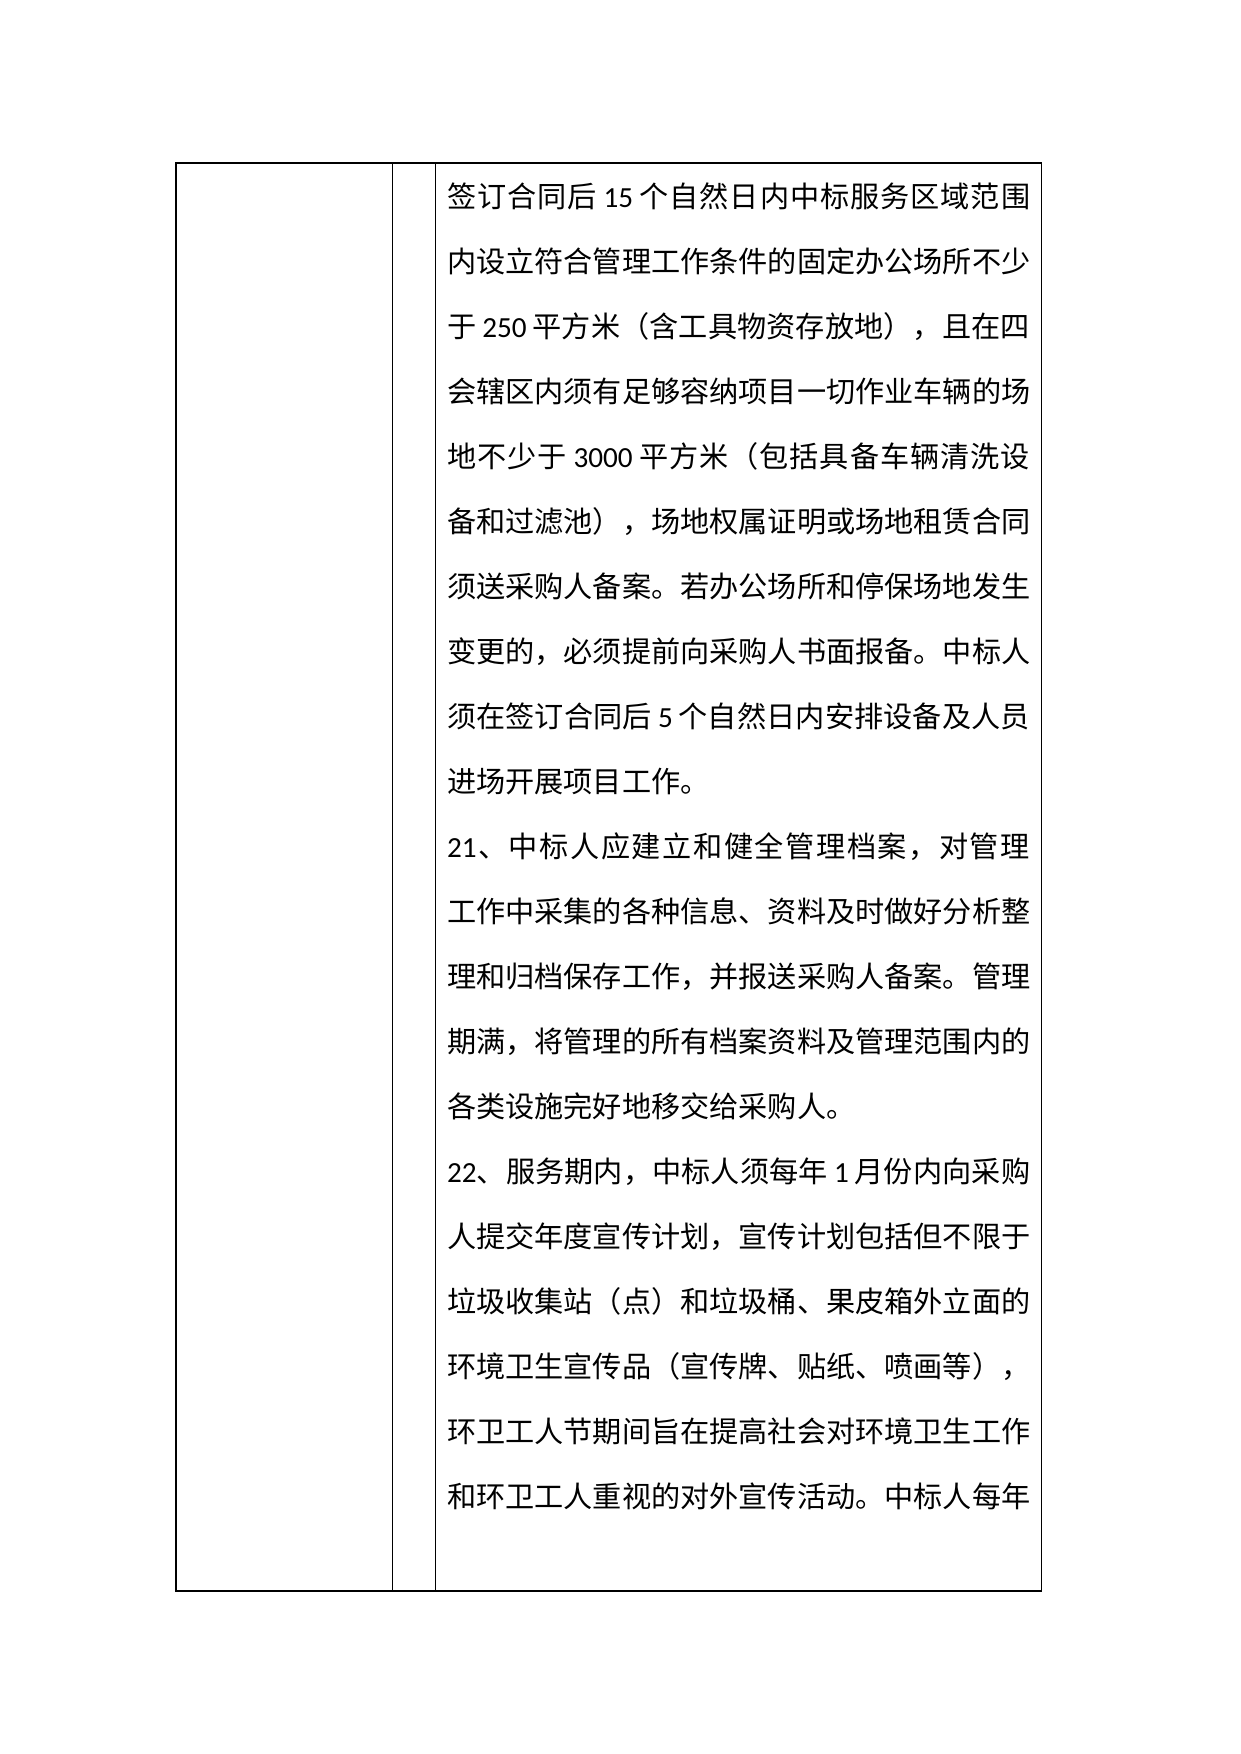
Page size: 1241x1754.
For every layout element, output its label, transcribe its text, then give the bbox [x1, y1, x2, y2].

table_cell [177, 164, 392, 1590]
table_cell 6 [393, 164, 435, 1590]
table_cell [436, 164, 1041, 1590]
